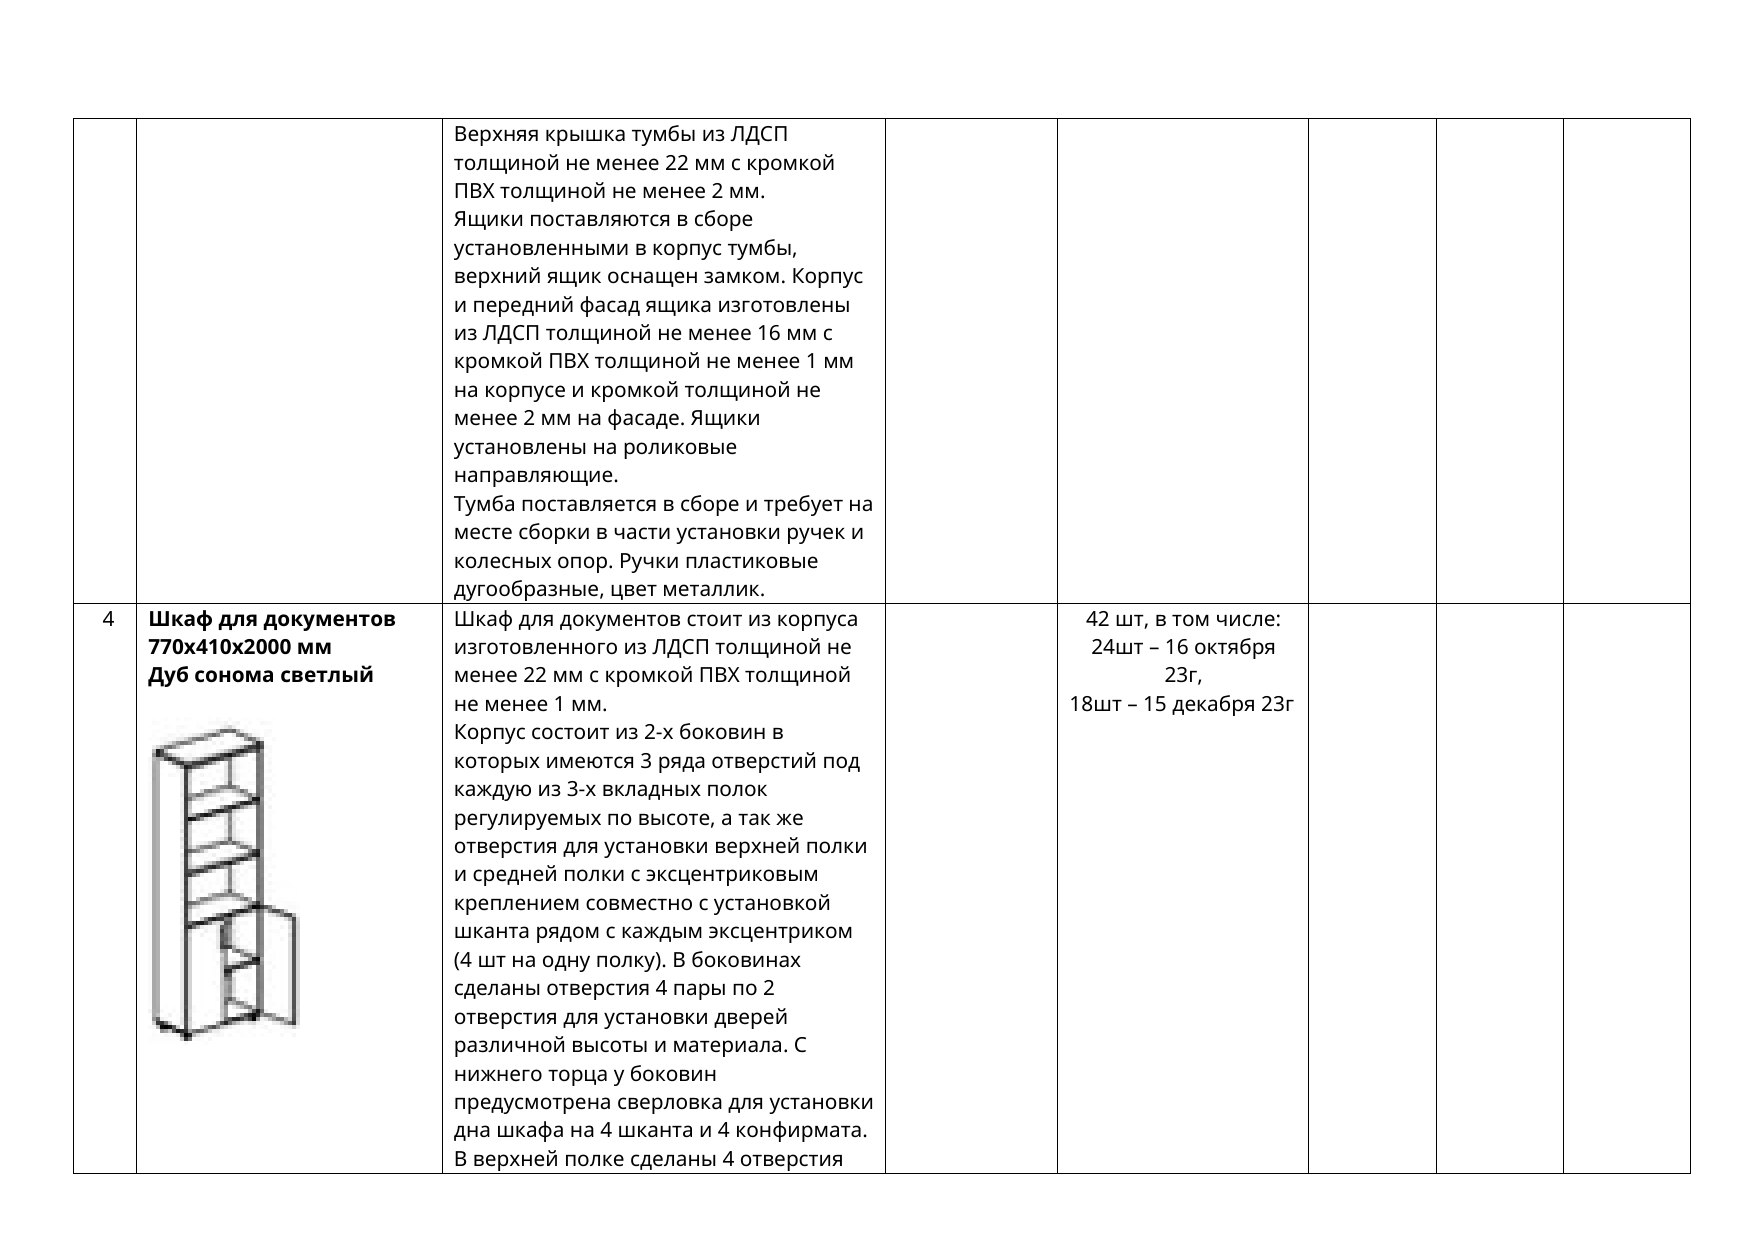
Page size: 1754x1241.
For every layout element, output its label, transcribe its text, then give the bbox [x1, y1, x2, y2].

table_cell [1309, 119, 1436, 603]
table_cell [886, 119, 1057, 603]
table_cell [137, 604, 442, 1172]
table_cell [443, 119, 885, 603]
table_cell [1437, 604, 1563, 1172]
table_cell 4 [74, 604, 136, 1172]
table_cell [1058, 604, 1308, 1172]
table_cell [137, 119, 442, 603]
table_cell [443, 604, 885, 1172]
table_cell [886, 604, 1057, 1172]
picture [148, 717, 300, 1045]
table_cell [1058, 119, 1308, 603]
table_cell [1564, 604, 1690, 1172]
table_cell [1564, 119, 1690, 603]
table_cell [1309, 604, 1436, 1172]
table_cell [1437, 119, 1563, 603]
table_cell 3 [74, 119, 136, 603]
